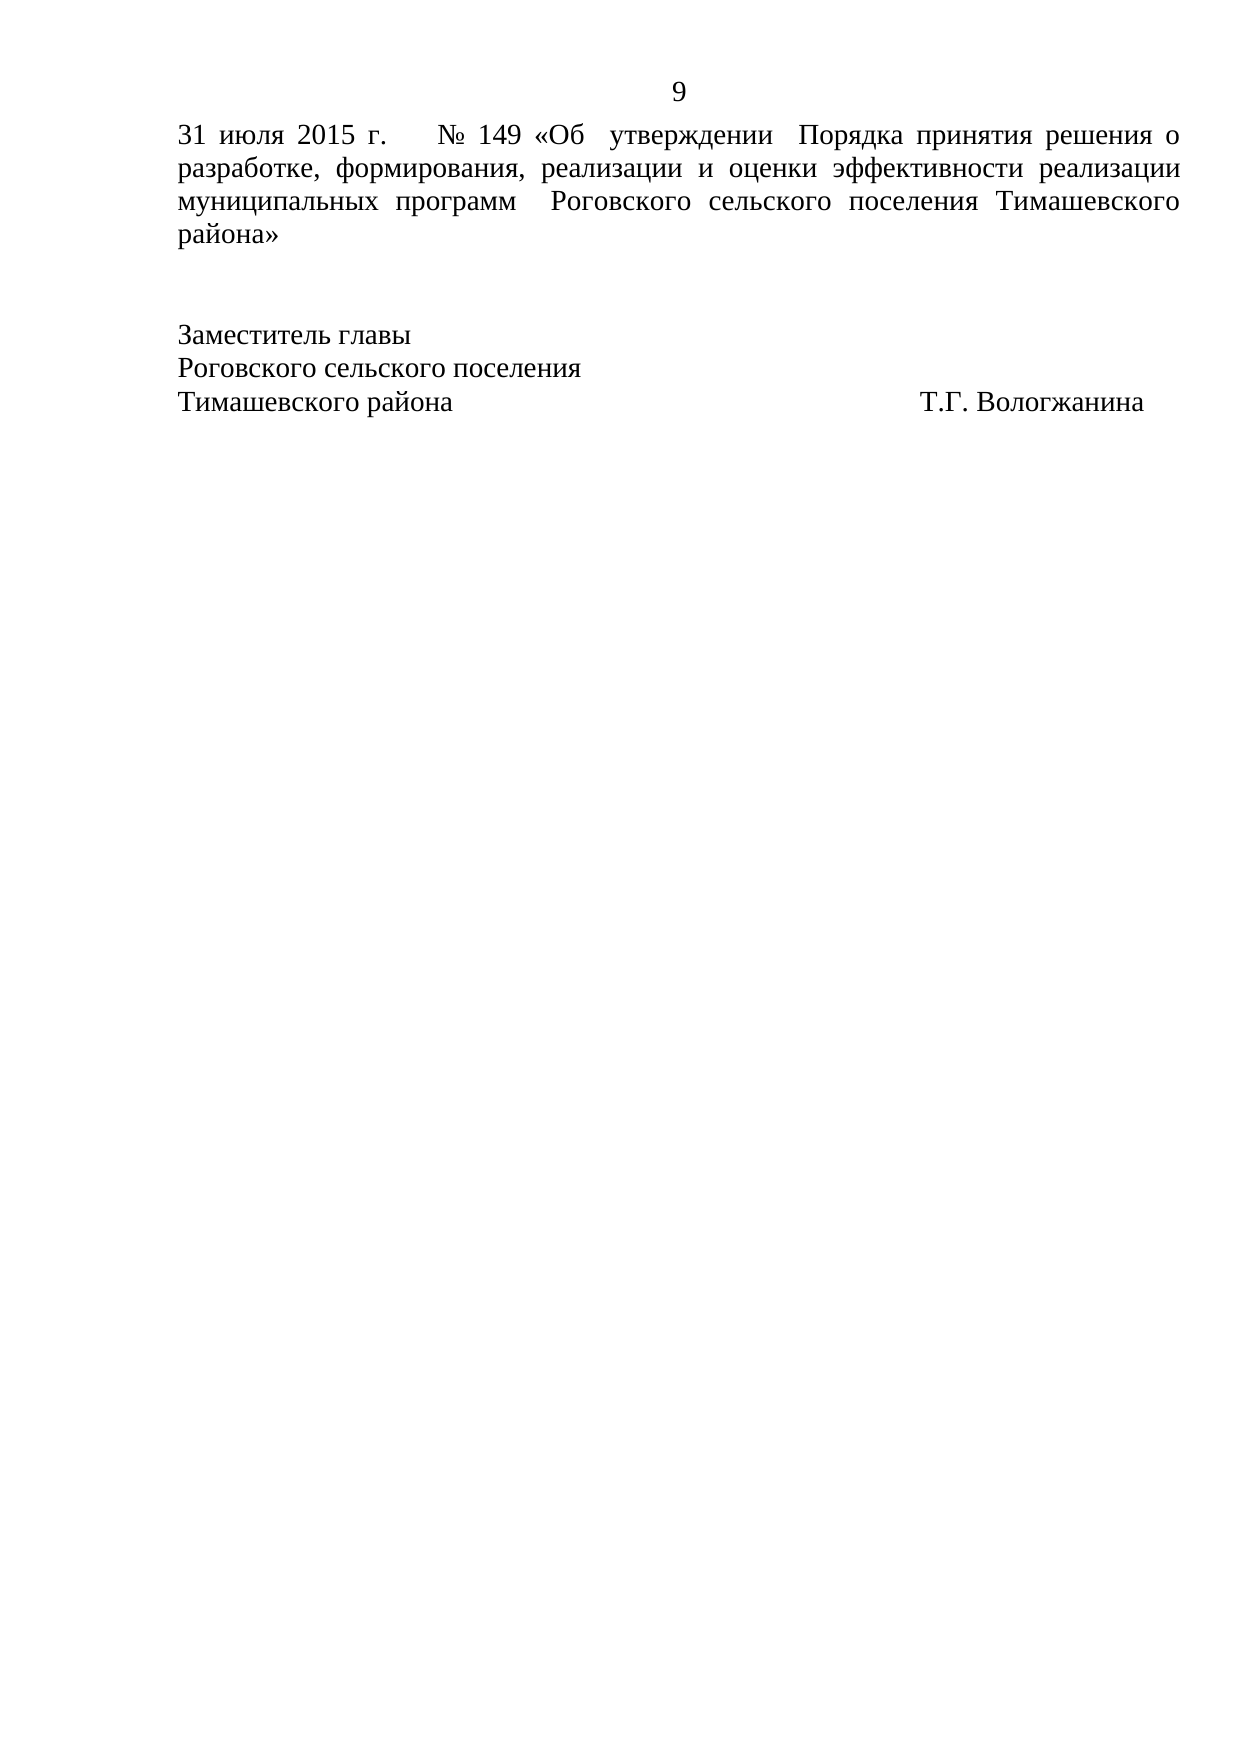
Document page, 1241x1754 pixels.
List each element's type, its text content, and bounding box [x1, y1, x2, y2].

text Заместитель главы [177, 317, 1181, 350]
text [177, 118, 1181, 250]
text Роговского сельского поселения [177, 350, 1181, 384]
text Тимашевского района Т.Г. Вологжанина [177, 384, 1181, 417]
